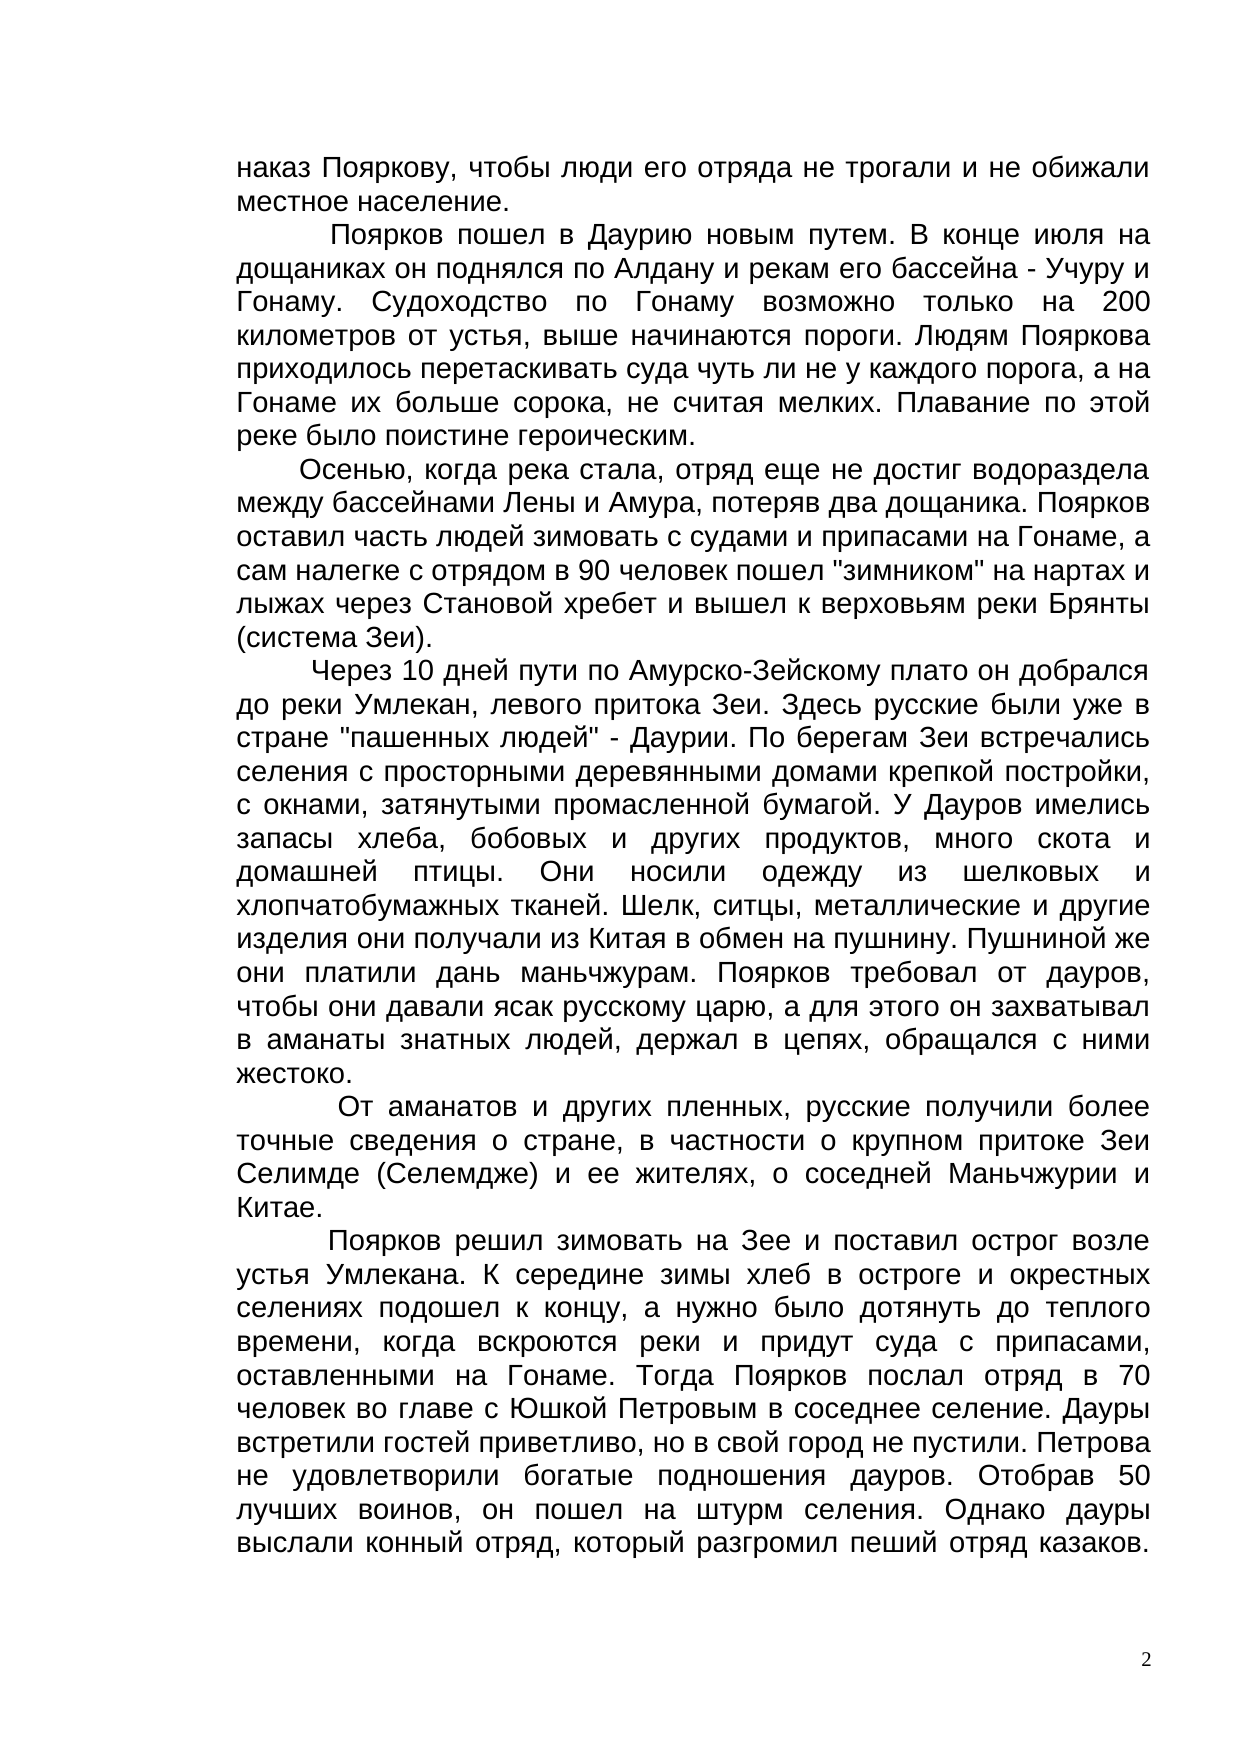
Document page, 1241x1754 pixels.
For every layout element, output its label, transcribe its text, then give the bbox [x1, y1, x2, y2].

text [236, 150, 1152, 217]
text Через 10 дней пути по Амурско-Зейскому плато он добрался до реки Умлекан, левого притока Зеи. Здесь русские были уже в стране "пашенных людей" - Даурии. По берегам Зеи встречались селения с просторными деревянными домами крепкой постройки, с окнами, затянутыми промасленной бумагой. У Дауров имелись запасы хлеба, бобовых и других продуктов, много скота и домашней птицы. Они носили одежду из шелковых и хлопчатобумажных тканей. Шелк, ситцы, металлические и другие изделия они получали из Китая в обмен на пушнину. Пушниной же они платили дань маньчжурам. Поярков требовал от дауров, чтобы они давали ясак русскому царю, а для этого он захватывал в аманаты знатных людей, держал в цепях, обращался с ними жестоко. [236, 653, 1152, 1089]
text Поярков пошел в Даурию новым путем. В конце июля на дощаниках он поднялся по Алдану и рекам его бассейна - Учуру и Гонаму. Судоходство по Гонаму возможно только на 200 километров от устья, выше начинаются пороги. Людям Пояркова приходилось перетаскивать суда чуть ли не у каждого порога, а на Гонаме их больше сорока, не считая мелких. Плавание по этой реке было поистине героическим. [236, 217, 1152, 452]
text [236, 1223, 1152, 1559]
text От аманатов и других пленных, русские получили более точные сведения о стране, в частности о крупном притоке Зеи Селимде (Селемдже) и ее жителях, о соседней Маньчжурии и Китае. [236, 1089, 1152, 1223]
text Осенью, когда река стала, отряд еще не достиг водораздела между бассейнами Лены и Амура, потеряв два дощаника. Поярков оставил часть людей зимовать с судами и припасами на Гонаме, а сам налегке с отрядом в 90 человек пошел "зимником" на нартах и лыжах через Становой хребет и вышел к верховьям реки Брянты (система Зеи). [236, 452, 1152, 653]
